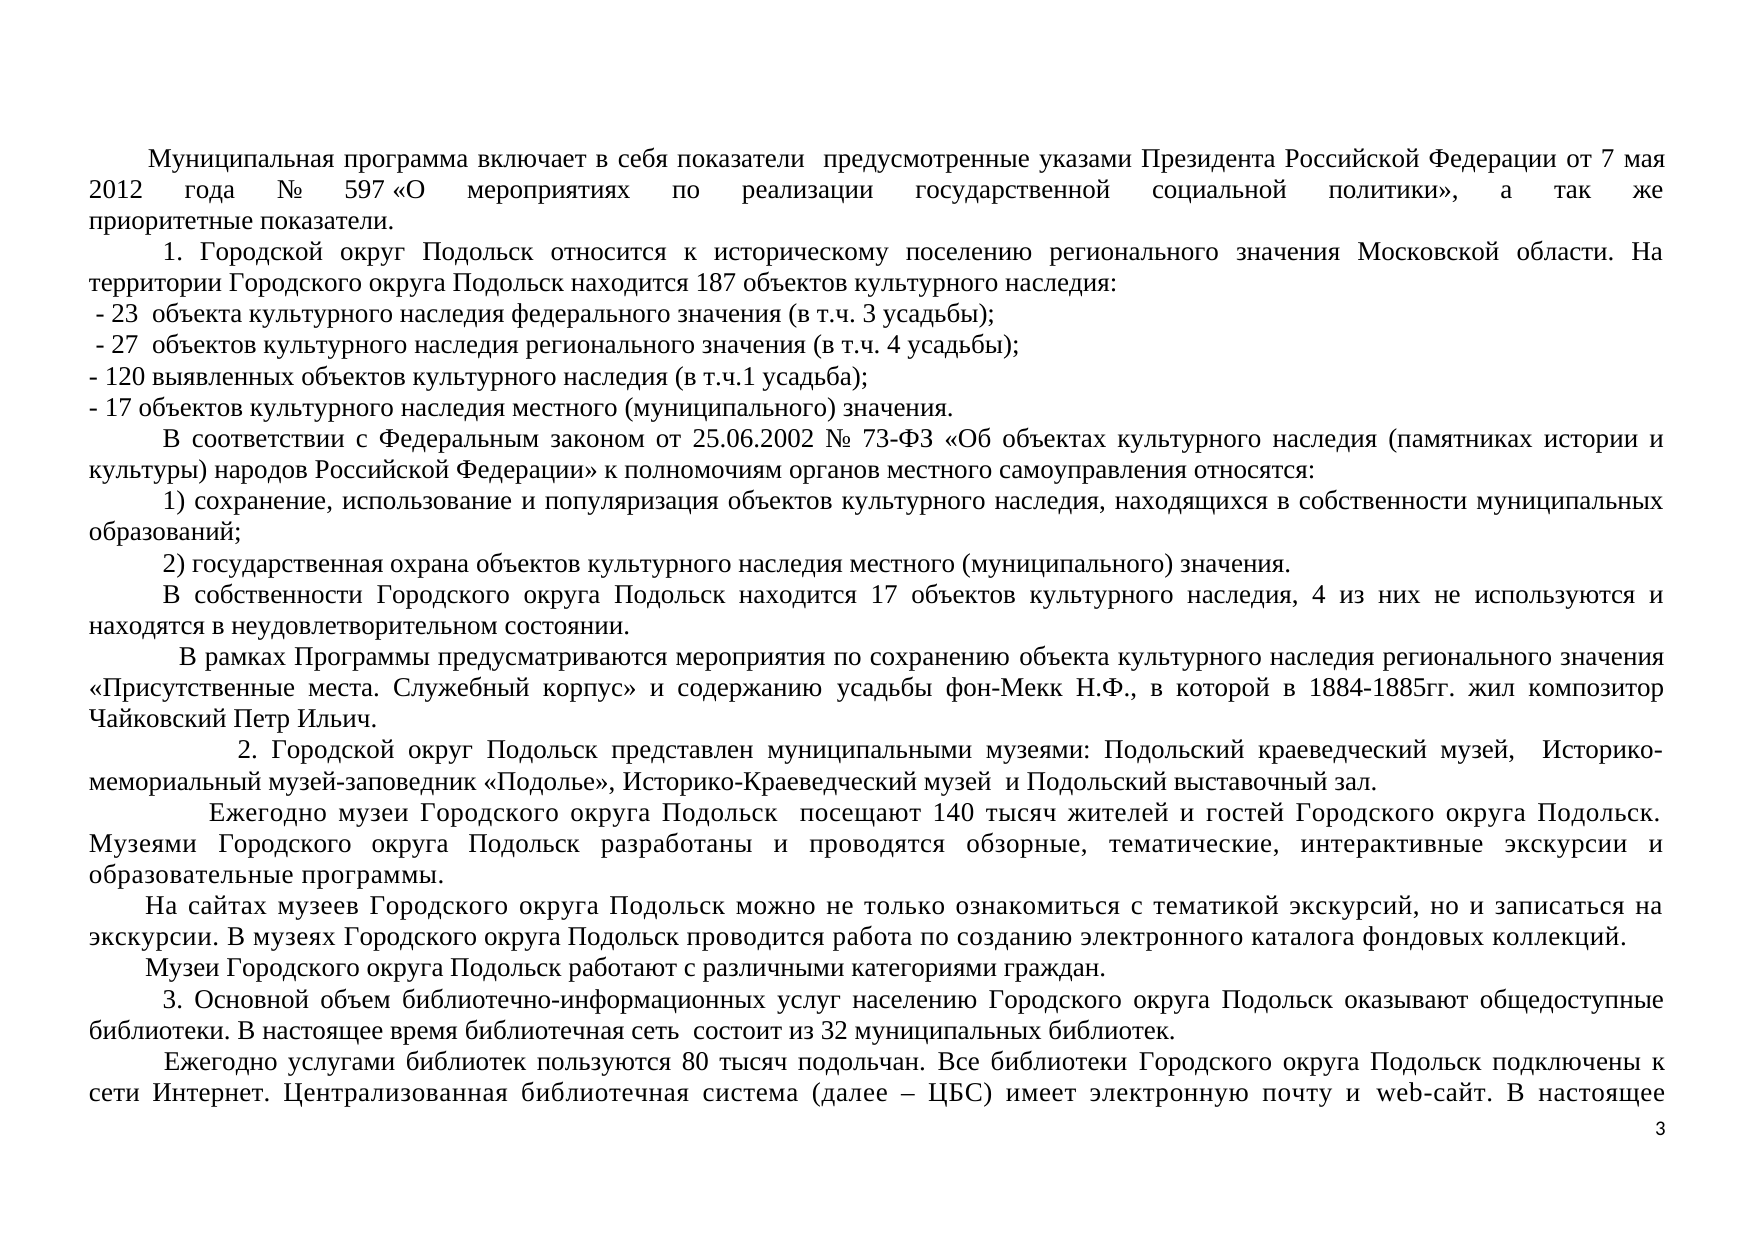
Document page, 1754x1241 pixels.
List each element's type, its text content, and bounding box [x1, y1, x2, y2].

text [89, 1045, 1665, 1107]
text Ежегодно музеи Городского округа Подольск посещают 140 тысяч жителей и гостей Городского округа Подольск. Музеями Городского округа Подольск разработаны и проводятся обзорные, тематические, интерактивные экскурсии и образовательные программы. [89, 796, 1665, 889]
text - 120 выявленных объектов культурного наследия (в т.ч.1 усадьба); [89, 360, 1665, 391]
text В соответствии с Федеральным законом от 25.06.2002 № 73-ФЗ «Об объектах культурного наследия (памятниках истории и культуры) народов Российской Федерации» к полномочиям органов местного самоуправления относятся: [89, 422, 1665, 484]
text 1) сохранение, использование и популяризация объектов культурного наследия, находящихся в собственности муниципальных образований; [89, 484, 1665, 547]
text 2) государственная охрана объектов культурного наследия местного (муниципального) значения. [89, 547, 1665, 578]
text - 23 объекта культурного наследия федерального значения (в т.ч. 3 усадьбы); [89, 297, 1665, 329]
text Музеи Городского округа Подольск работают с различными категориями граждан. [89, 952, 1665, 983]
text Муниципальная программа включает в себя показатели предусмотренные указами Президента Российской Федерации от 7 мая 2012 года № 597 «О мероприятиях по реализации государственной социальной политики», а так же приоритетные показатели. [89, 142, 1665, 235]
text На сайтах музеев Городского округа Подольск можно не только ознакомиться с тематикой экскурсий, но и записаться на экскурсии. В музеях Городского округа Подольск проводится работа по созданию электронного каталога фондовых коллекций. [89, 889, 1665, 952]
text - 27 объектов культурного наследия регионального значения (в т.ч. 4 усадьбы); [89, 329, 1665, 360]
text 3. Основной объем библиотечно-информационных услуг населению Городского округа Подольск оказывают общедоступные библиотеки. В настоящее время библиотечная сеть состоит из 32 муниципальных библиотек. [89, 983, 1665, 1045]
text 1. Городской округ Подольск относится к историческому поселению регионального значения Московской области. На территории Городского округа Подольск находится 187 объектов культурного наследия: [89, 235, 1665, 297]
text В собственности Городского округа Подольск находится 17 объектов культурного наследия, 4 из них не используются и находятся в неудовлетворительном состоянии. [89, 578, 1665, 640]
text 2. Городской округ Подольск представлен муниципальными музеями: Подольский краеведческий музей, Историко-мемориальный музей-заповедник «Подолье», Историко-Краеведческий музей и Подольский выставочный зал. [89, 733, 1665, 796]
text - 17 объектов культурного наследия местного (муниципального) значения. [89, 391, 1665, 422]
text В рамках Программы предусматриваются мероприятия по сохранению объекта культурного наследия регионального значения «Присутственные места. Служебный корпус» и содержанию усадьбы фон-Мекк Н.Ф., в которой в 1884-1885гг. жил композитор Чайковский Петр Ильич. [89, 640, 1665, 733]
